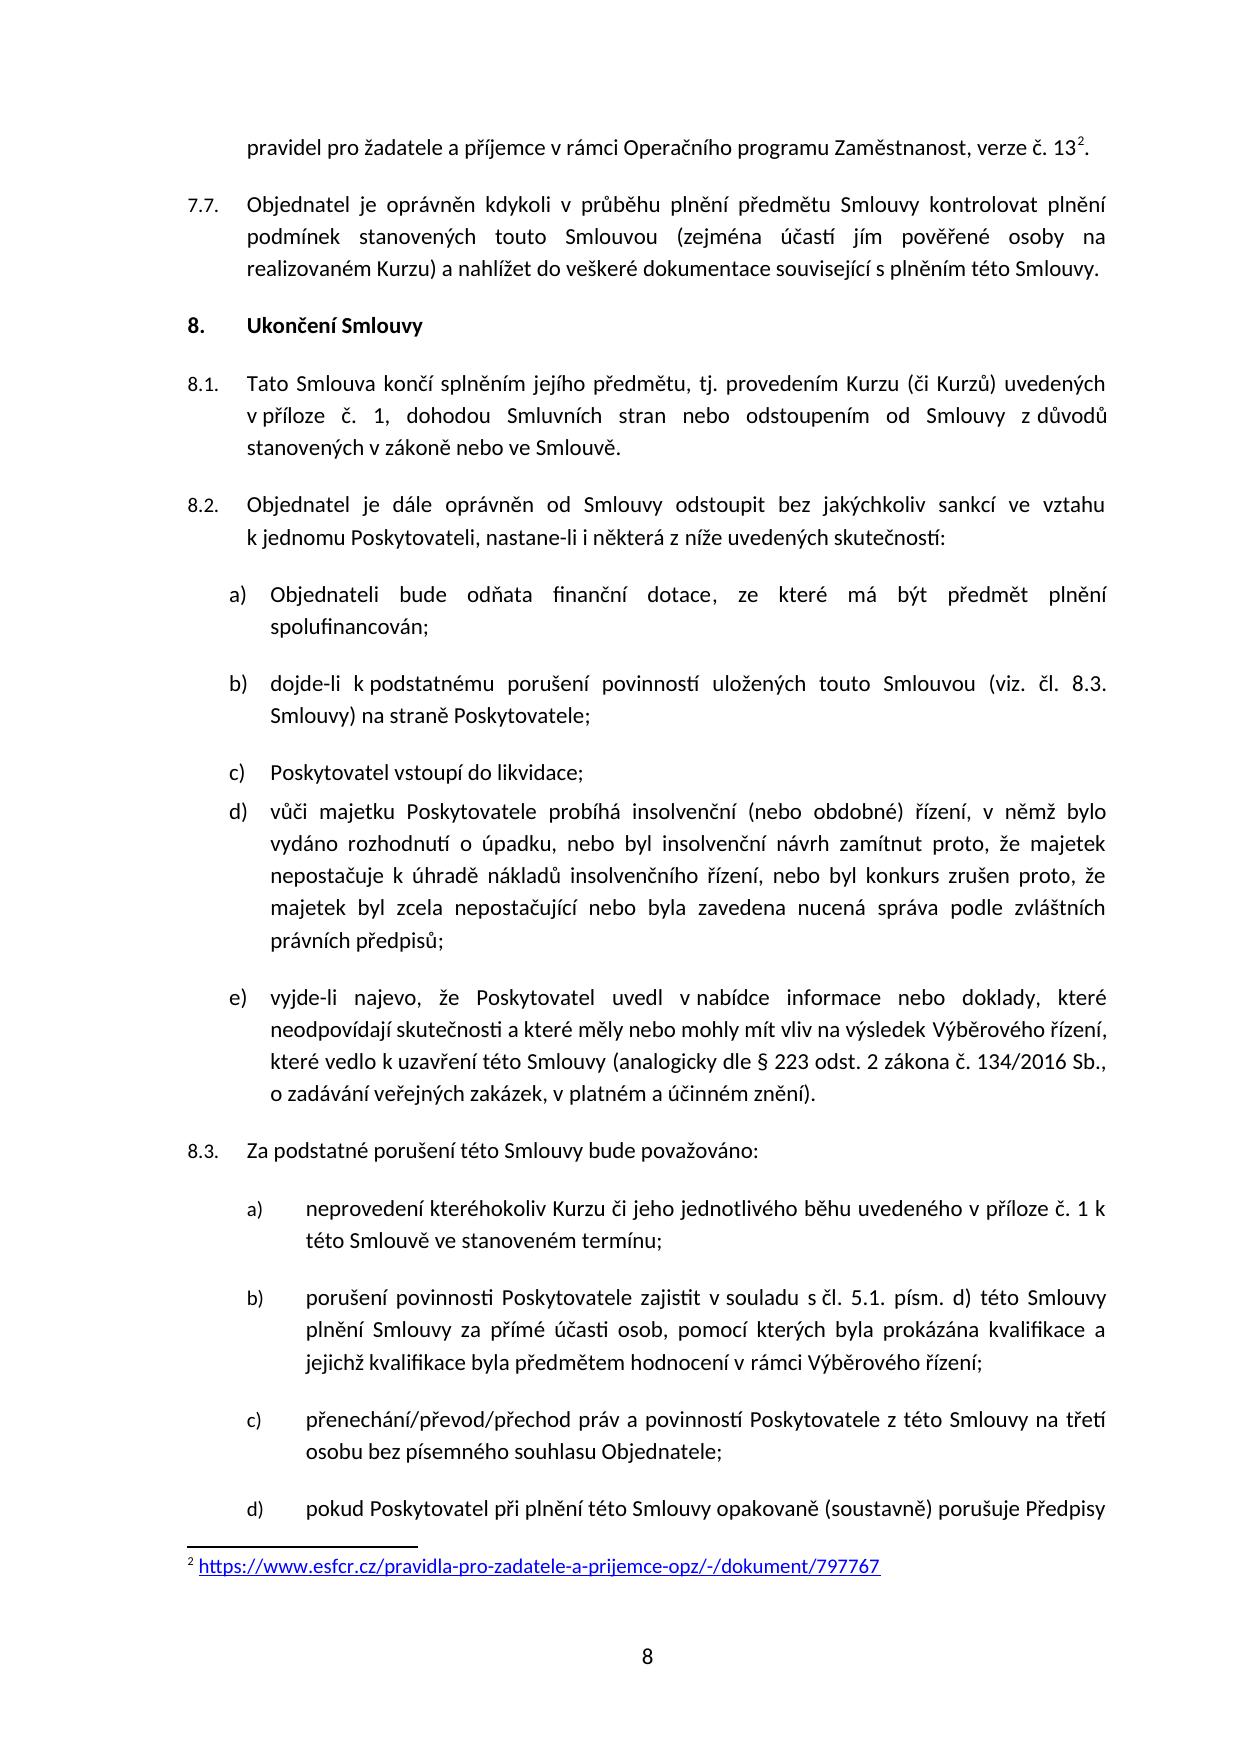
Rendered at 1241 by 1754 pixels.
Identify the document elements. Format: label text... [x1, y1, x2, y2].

subtitle přenechání/převod/přechod práv a povinností Poskytovatele z této Smlouvy na třetí osobu bez písemného souhlasu Objednatele; [247, 1405, 1107, 1465]
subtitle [187, 133, 1107, 161]
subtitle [247, 1494, 1107, 1522]
list Objednateli bude odňata finanční dotace, ze které má být předmět plnění spolufinancován; [229, 580, 1107, 640]
subtitle neprovedení kteréhokoliv Kurzu či jeho jednotlivého běhu uvedeného v příloze č. 1 k této Smlouvě ve stanoveném termínu; [247, 1194, 1107, 1254]
subtitle porušení povinnosti Poskytovatele zajistit v souladu s čl. 5.1. písm. d) této Smlouvy plnění Smlouvy za přímé účasti osob, pomocí kterých byla prokázána kvalifikace a jejichž kvalifikace byla předmětem hodnocení v rámci Výběrového řízení; [247, 1283, 1107, 1376]
list vyjde-li najevo, že Poskytovatel uvedl v nabídce informace nebo doklady, které neodpovídají skutečnosti a které měly nebo mohly mít vliv na výsledek Výběrového řízení, které vedlo k uzavření této Smlouvy (analogicky dle § 223 odst. 2 zákona č. 134/2016 Sb., o zadávání veřejných zakázek, v platném a účinném znění). [229, 983, 1107, 1107]
subtitle Tato Smlouva končí splněním jejího předmětu, tj. provedením Kurzu (či Kurzů) uvedených v příloze č. 1, dohodou Smluvních stran nebo odstoupením od Smlouvy z důvodů stanovených v zákoně nebo ve Smlouvě. [187, 369, 1107, 461]
list Poskytovatel vstoupí do likvidace; [229, 758, 1107, 787]
subtitle Objednatel je dále oprávněn od Smlouvy odstoupit bez jakýchkoliv sankcí ve vztahu k jednomu Poskytovateli, nastane-li i některá z níže uvedených skutečností: [187, 490, 1107, 551]
list vůči majetku Poskytovatele probíhá insolvenční (nebo obdobné) řízení, v němž bylo vydáno rozhodnutí o úpadku, nebo byl insolvenční návrh zamítnut proto, že majetek nepostačuje k úhradě nákladů insolvenčního řízení, nebo byl konkurs zrušen proto, že majetek byl zcela nepostačující nebo byla zavedena nucená správa podle zvláštních právních předpisů; [229, 797, 1107, 954]
subtitle Za podstatné porušení této Smlouvy bude považováno: [187, 1137, 1107, 1165]
list dojde-li k podstatnému porušení povinností uložených touto Smlouvou (viz. čl. 8.3. Smlouvy) na straně Poskytovatele; [229, 669, 1107, 729]
subtitle Objednatel je oprávněn kdykoli v průběhu plnění předmětu Smlouvy kontrolovat plnění podmínek stanovených touto Smlouvou (zejména účastí jím pověřené osoby na realizovaném Kurzu) a nahlížet do veškeré dokumentace související s plněním této Smlouvy. [187, 190, 1107, 282]
subtitle Ukončení Smlouvy [187, 312, 1107, 340]
